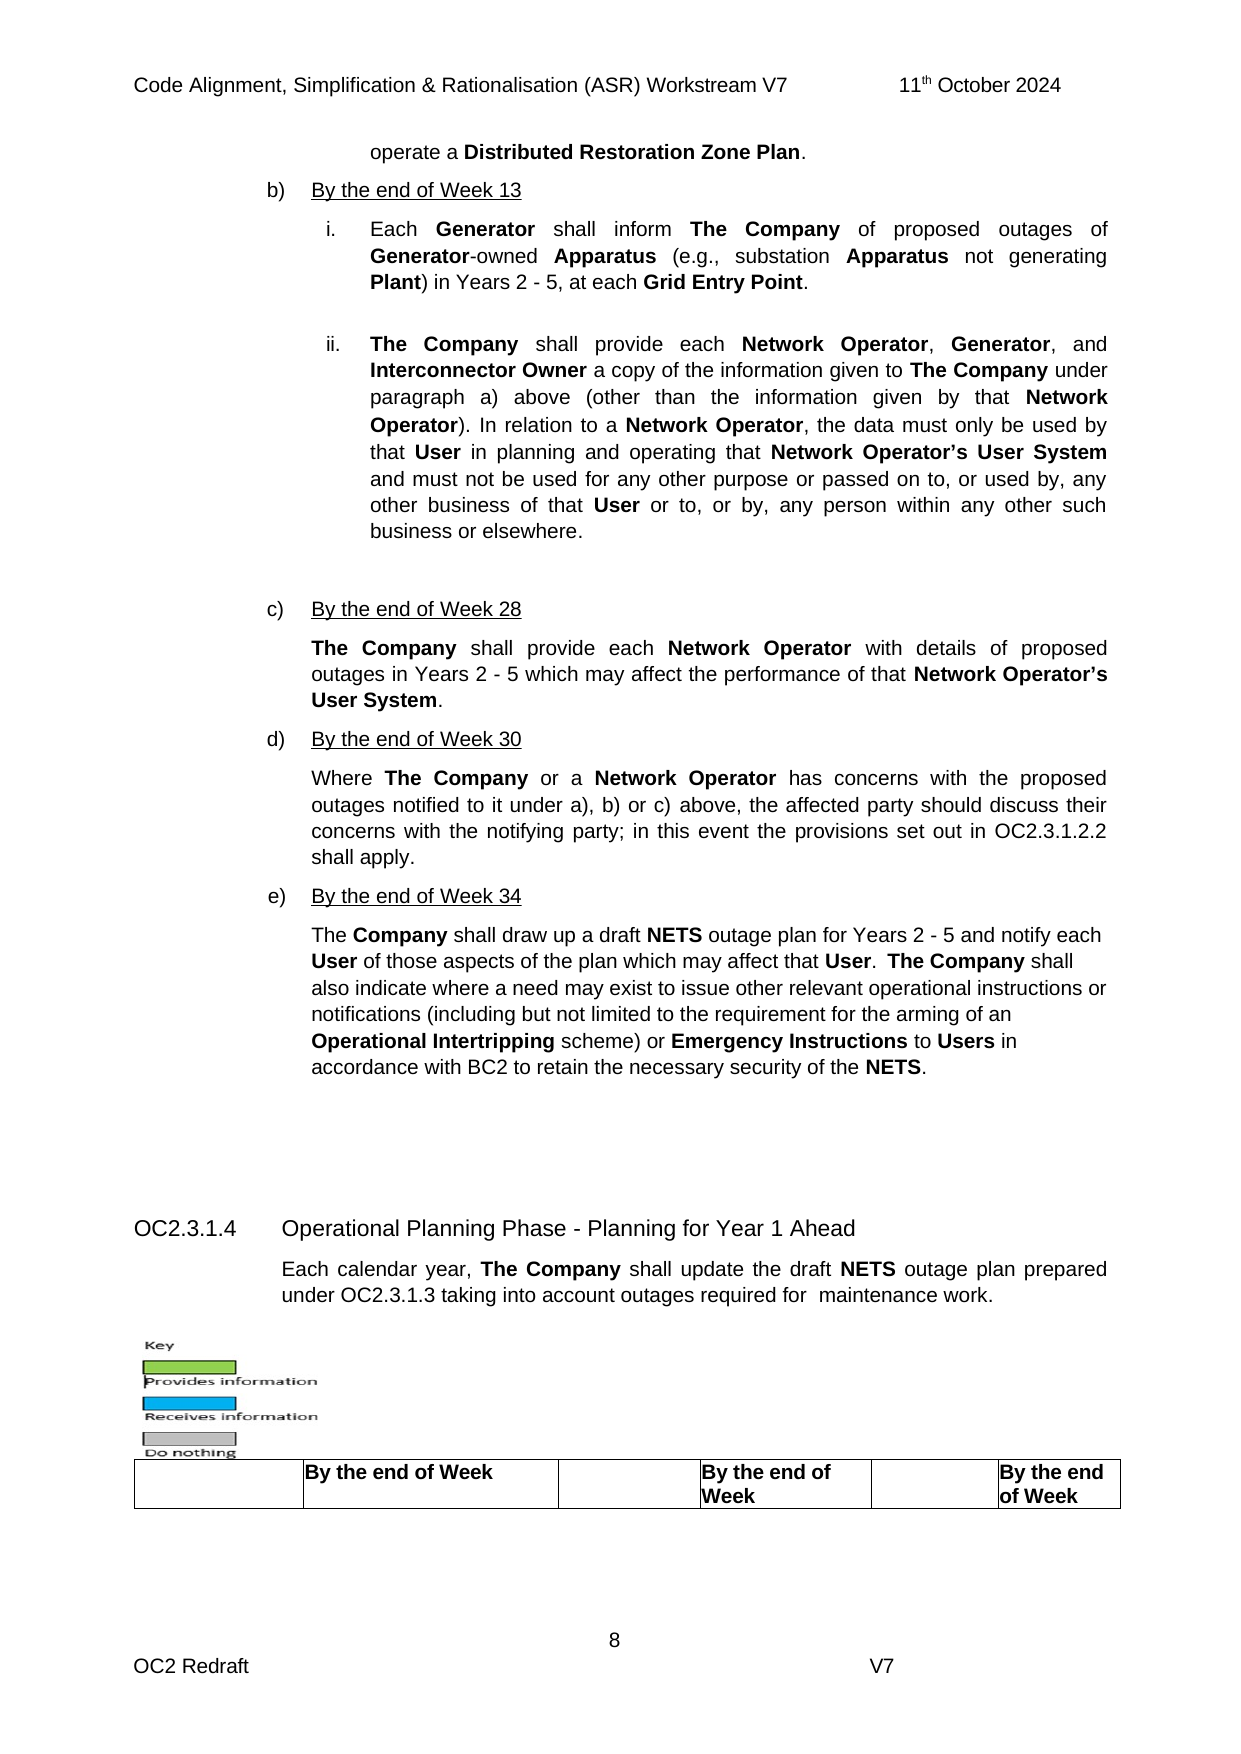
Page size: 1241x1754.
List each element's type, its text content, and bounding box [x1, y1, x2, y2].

picture [142, 1341, 318, 1459]
text OC2.3.1.4 Operational Planning Phase - Planning for Year 1 Ahead [134, 1215, 1234, 1242]
list By the end of Week 13 [267, 178, 1234, 202]
text Each calendar year, The Company shall update the draft NETS outage plan prepared under OC2.3.1.3 taking into account outages required for maintenance work. [281, 1257, 1108, 1307]
text The Company shall provide each Network Operator with details of proposed outages in Years 2 - 5 which may affect the performance of that Network Operator’s User System. [311, 636, 1108, 712]
table_header [559, 1460, 700, 1508]
table_header [872, 1460, 998, 1508]
text The Company shall draw up a draft NETS outage plan for Years 2 - 5 and notify each User of those aspects of the plan which may affect that User. The Company shall also indicate where a need may exist to issue other relevant operational instructions or notifications (including but not limited to the requirement for the arming of an Operational Intertripping scheme) or Emergency Instructions to Users in accordance with BC2 to retain the necessary security of the NETS. [311, 923, 1108, 1079]
list By the end of Week 28 [267, 597, 1234, 621]
table_header By the end of Week [999, 1460, 1120, 1508]
list By the end of Week 30 [267, 727, 1234, 751]
table_header By the end of Week [701, 1460, 871, 1508]
table_header By the end of Week [304, 1460, 558, 1508]
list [326, 139, 1107, 163]
table_header [135, 1460, 303, 1508]
list Each Generator shall inform The Company of proposed outages of Generator-owned Apparatus (e.g., substation Apparatus not generating Plant) in Years 2 - 5, at each Grid Entry Point. [326, 217, 1108, 294]
text Where The Company or a Network Operator has concerns with the proposed outages notified to it under a), b) or c) above, the affected party should discuss their concerns with the notifying party; in this event the provisions set out in OC2.3.1.2.2 shall apply. [311, 766, 1107, 869]
list By the end of Week 34 [268, 884, 1234, 908]
list The Company shall provide each Network Operator, Generator, and Interconnector Owner a copy of the information given to The Company under paragraph a) above (other than the information given by that Network Operator). In relation to a Network Operator, the data must only be used by that User in planning and operating that Network Operator’s User System and must not be used for any other purpose or passed on to, or used by, any other business of that User or to, or by, any person within any other such business or elsewhere. [326, 332, 1108, 543]
